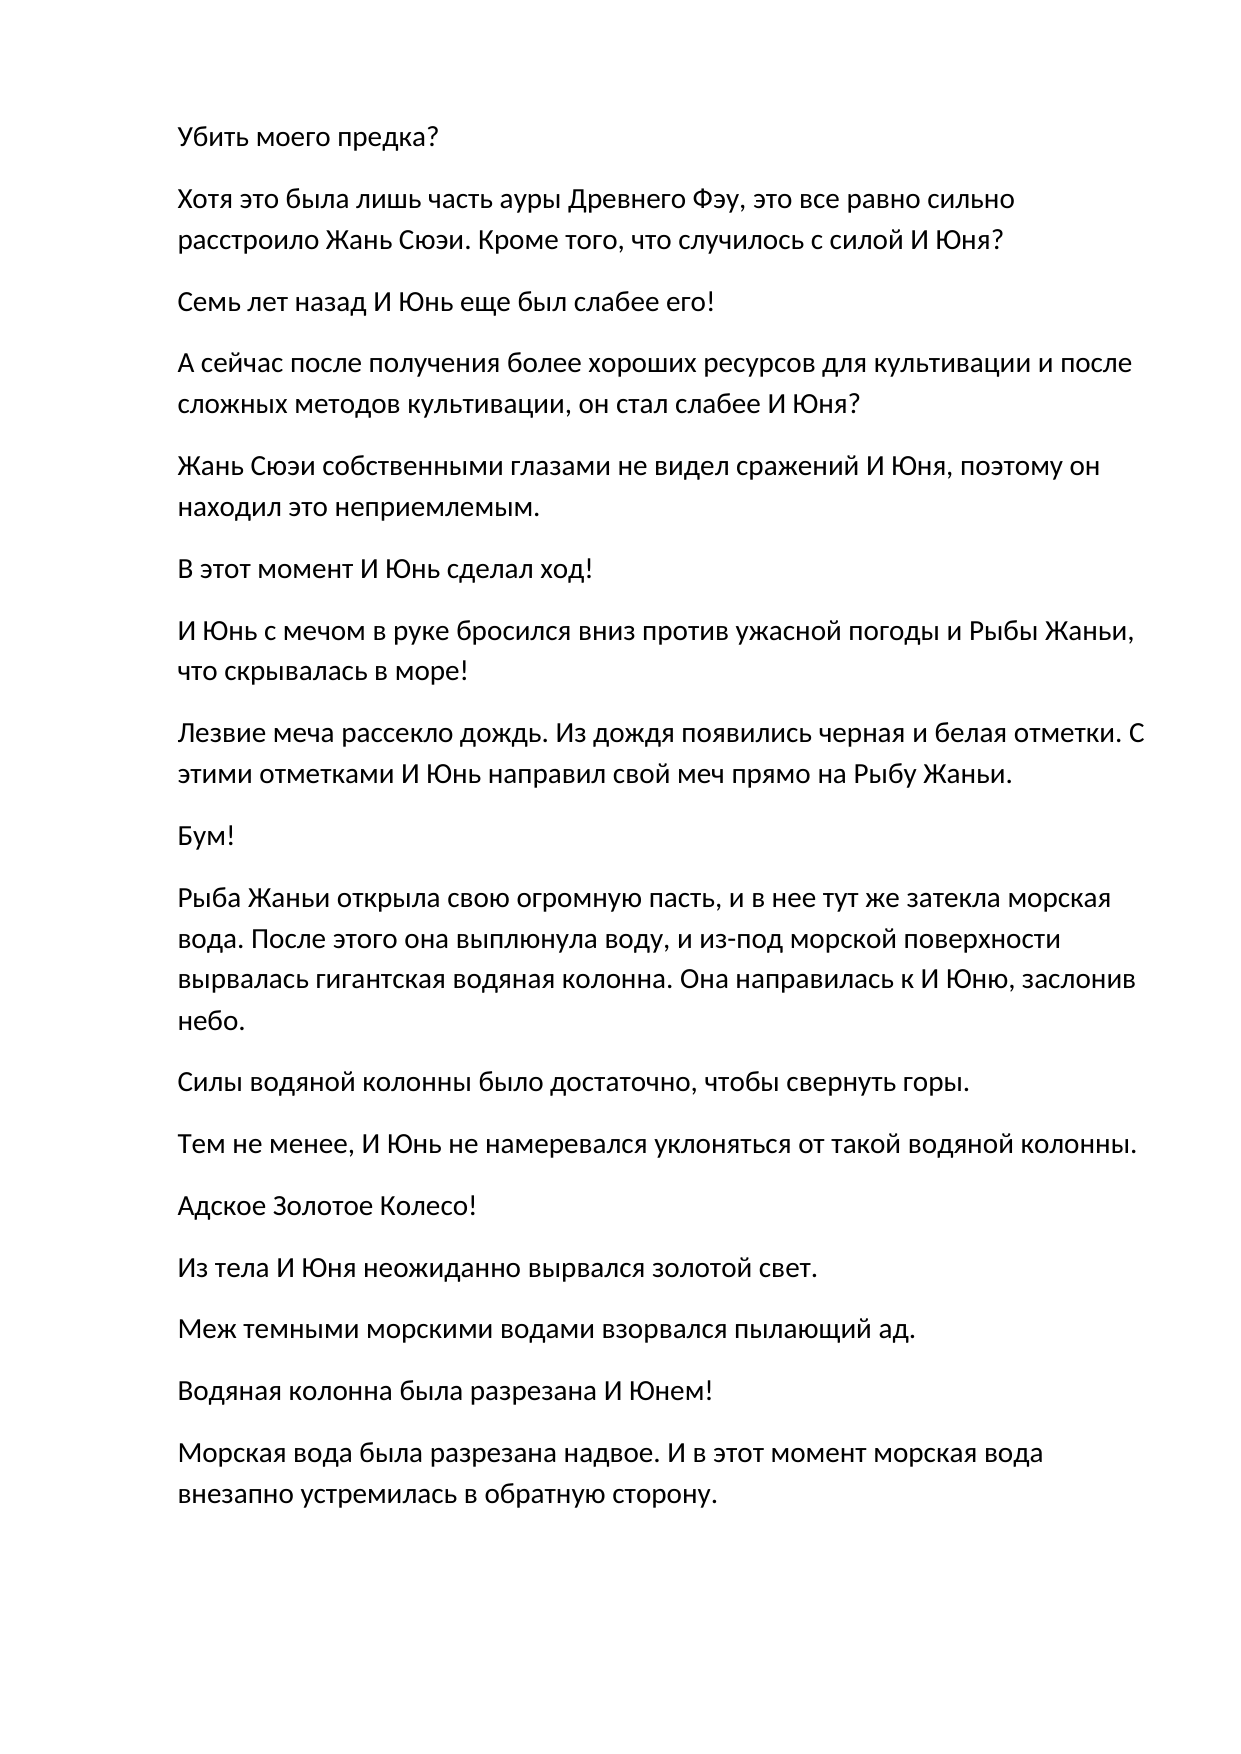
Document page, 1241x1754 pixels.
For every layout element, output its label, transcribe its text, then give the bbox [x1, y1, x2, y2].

text Жань Сюэи собственными глазами не видел сражений И Юня, поэтому он находил это неприемлемым. [177, 447, 1152, 524]
text Водяная колонна была разрезана И Юнем! [177, 1372, 1152, 1408]
text Силы водяной колонны было достаточно, чтобы свернуть горы. [177, 1063, 1152, 1099]
text Лезвие меча рассекло дождь. Из дождя появились черная и белая отметки. С этими отметками И Юнь направил свой меч прямо на Рыбу Жаньи. [177, 714, 1152, 791]
text Рыба Жаньи открыла свою огромную пасть, и в нее тут же затекла морская вода. После этого она выплюнула воду, и из-под морской поверхности вырвалась гигантская водяная колонна. Она направилась к И Юню, заслонив небо. [177, 879, 1152, 1037]
text Адское Золотое Колесо! [177, 1187, 1152, 1222]
text Бум! [177, 817, 1152, 853]
text Хотя это была лишь часть ауры Древнего Фэу, это все равно сильно расстроило Жань Сюэи. Кроме того, что случилось с силой И Юня? [177, 180, 1152, 256]
text Тем не менее, И Юнь не намеревался уклоняться от такой водяной колонны. [177, 1125, 1152, 1161]
text В этот момент И Юнь сделал ход! [177, 550, 1152, 585]
text Из тела И Юня неожиданно вырвался золотой свет. [177, 1249, 1152, 1284]
text Меж темными морскими водами взорвался пылающий ад. [177, 1310, 1152, 1346]
text А сейчас после получения более хороших ресурсов для культивации и после сложных методов культивации, он стал слабее И Юня? [177, 344, 1152, 421]
text Семь лет назад И Юнь еще был слабее его! [177, 283, 1152, 318]
text Убить моего предка? [177, 118, 1152, 154]
text Морская вода была разрезана надвое. И в этот момент морская вода внезапно устремилась в обратную сторону. [177, 1434, 1152, 1511]
text И Юнь с мечом в руке бросился вниз против ужасной погоды и Рыбы Жаньи, что скрывалась в море! [177, 612, 1152, 688]
